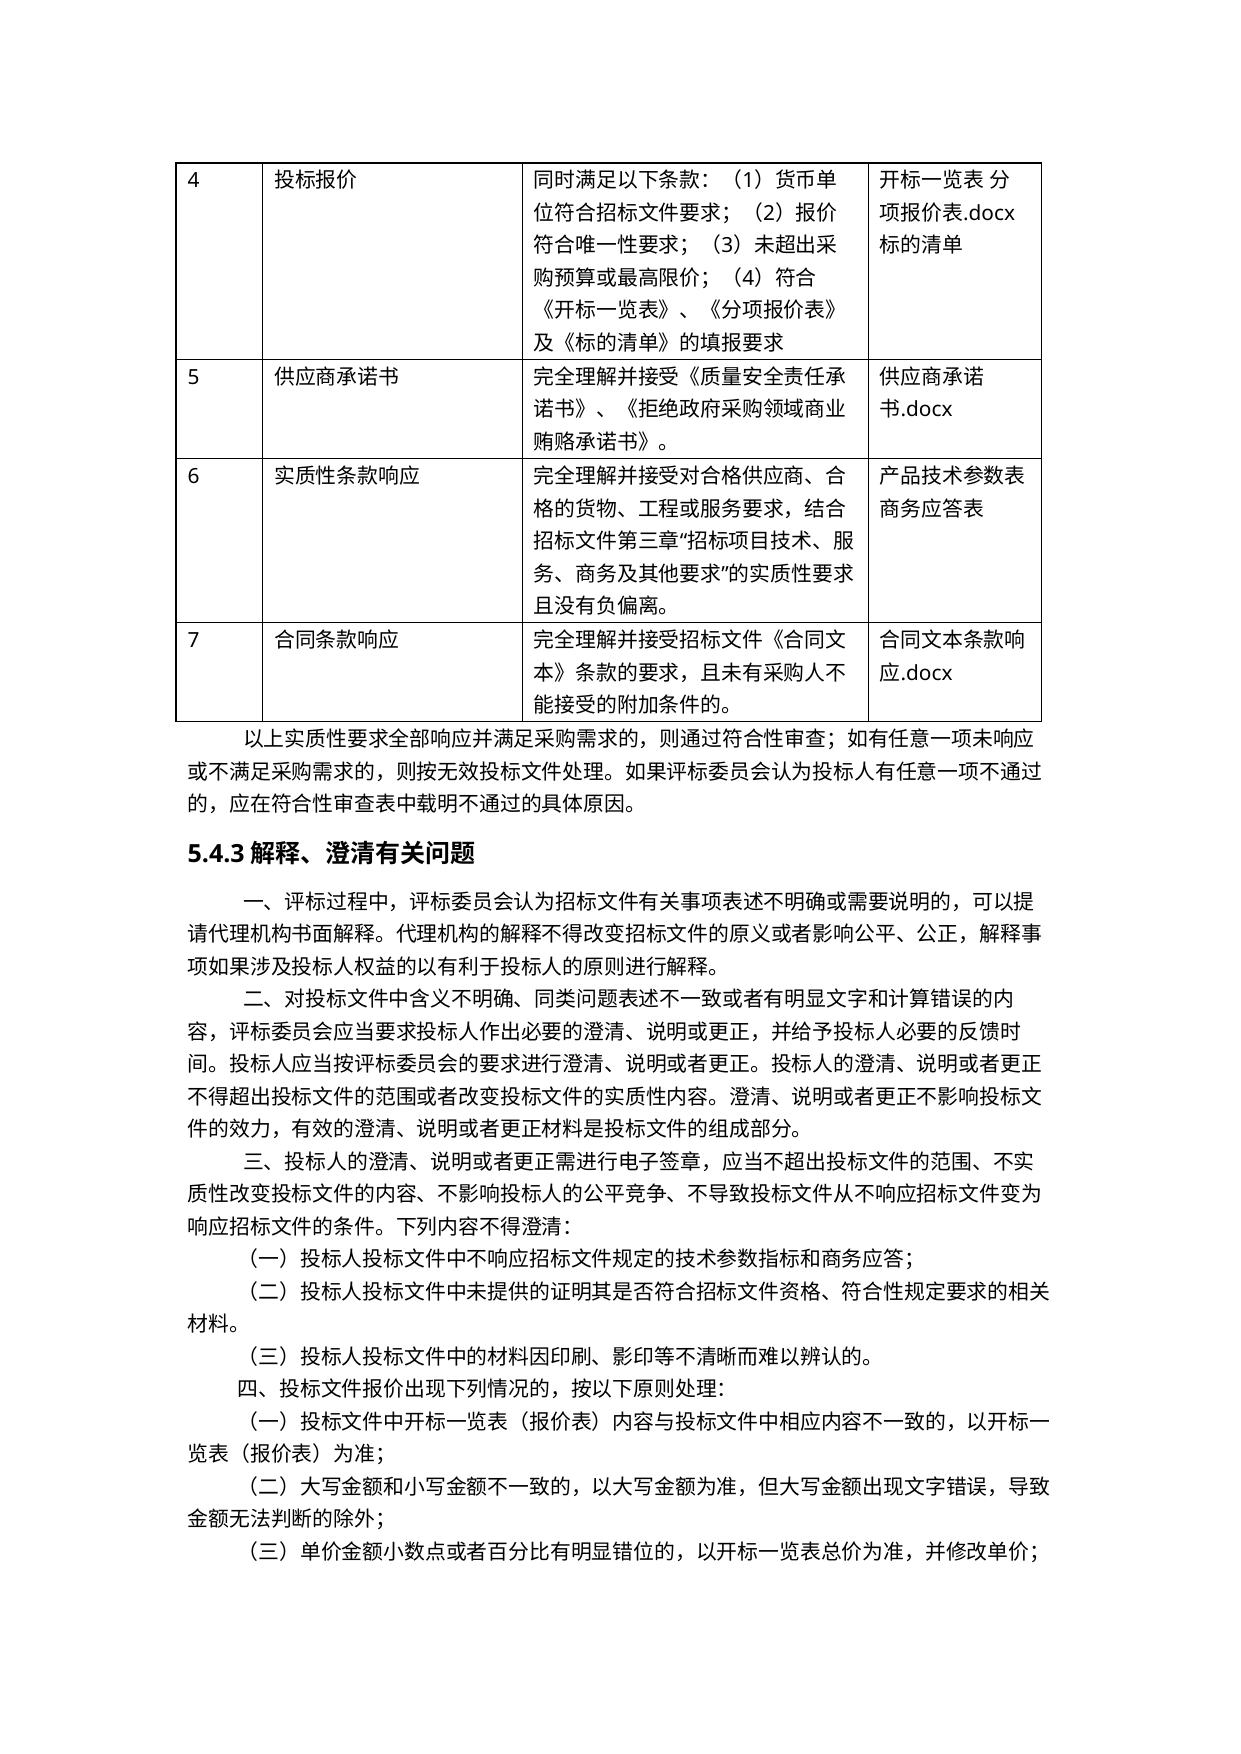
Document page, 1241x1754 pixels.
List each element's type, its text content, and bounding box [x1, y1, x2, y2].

table_cell 7 [177, 623, 262, 721]
text （二）投标人投标文件中未提供的证明其是否符合招标文件资格、符合性规定要求的相关材料。 [187, 1275, 1053, 1340]
table_cell 同时满足以下条款：（1）货币单位符合招标文件要求；（2）报价符合唯一性要求；（3）未超出采购预算或最高限价；（4）符合《开标一览表》、《分项报价表》及《标的清单》的填报要求 [523, 164, 868, 358]
table_cell 完全理解并接受《质量安全责任承诺书》、《拒绝政府采购领域商业贿赂承诺书》。 [523, 360, 868, 458]
table_cell 实质性条款响应 [263, 459, 522, 622]
text 一、评标过程中，评标委员会认为招标文件有关事项表述不明确或需要说明的，可以提请代理机构书面解释。代理机构的解释不得改变招标文件的原义或者影响公平、公正，解释事项如果涉及投标人权益的以有利于投标人的原则进行解释。 [187, 885, 1053, 982]
table_cell 4 [177, 164, 262, 358]
table_cell 5 [177, 360, 262, 458]
table_cell 合同条款响应 [263, 623, 522, 721]
table_cell 供应商承诺书 [263, 360, 522, 458]
table_cell 供应商承诺书.docx [869, 360, 1041, 458]
table_cell 开标一览表 分项报价表.docx 标的清单 [869, 164, 1041, 358]
table_cell 完全理解并接受招标文件《合同文本》条款的要求，且未有采购人不能接受的附加条件的。 [523, 623, 868, 721]
text （三）投标人投标文件中的材料因印刷、影印等不清晰而难以辨认的。 [187, 1340, 1053, 1372]
text （一）投标文件中开标一览表（报价表）内容与投标文件中相应内容不一致的，以开标一览表（报价表）为准； [187, 1405, 1053, 1470]
text （一）投标人投标文件中不响应招标文件规定的技术参数指标和商务应答； [187, 1242, 1053, 1275]
table_cell 6 [177, 459, 262, 622]
table_cell 产品技术参数表 商务应答表 [869, 459, 1041, 622]
table_cell 投标报价 [263, 164, 522, 358]
text 5.4.3解释、澄清有关问题 [187, 820, 1053, 885]
table_cell 合同文本条款响应.docx [869, 623, 1041, 721]
table_cell 完全理解并接受对合格供应商、合格的货物、工程或服务要求，结合招标文件第三章“招标项目技术、服务、商务及其他要求”的实质性要求且没有负偏离。 [523, 459, 868, 622]
text 三、投标人的澄清、说明或者更正需进行电子签章，应当不超出投标文件的范围、不实质性改变投标文件的内容、不影响投标人的公平竞争、不导致投标文件从不响应招标文件变为响应招标文件的条件。下列内容不得澄清： [187, 1145, 1053, 1242]
text 四、投标文件报价出现下列情况的，按以下原则处理： [187, 1372, 1053, 1405]
text 以上实质性要求全部响应并满足采购需求的，则通过符合性审查；如有任意一项未响应或不满足采购需求的，则按无效投标文件处理。如果评标委员会认为投标人有任意一项不通过的，应在符合性审查表中载明不通过的具体原因。 [187, 722, 1053, 820]
text 二、对投标文件中含义不明确、同类问题表述不一致或者有明显文字和计算错误的内容，评标委员会应当要求投标人作出必要的澄清、说明或更正，并给予投标人必要的反馈时间。投标人应当按评标委员会的要求进行澄清、说明或者更正。投标人的澄清、说明或者更正不得超出投标文件的范围或者改变投标文件的实质性内容。澄清、说明或者更正不影响投标文件的效力，有效的澄清、说明或者更正材料是投标文件的组成部分。 [187, 982, 1053, 1145]
text （二）大写金额和小写金额不一致的，以大写金额为准，但大写金额出现文字错误，导致金额无法判断的除外； [187, 1470, 1053, 1535]
text （三）单价金额小数点或者百分比有明显错位的，以开标一览表总价为准，并修改单价； [187, 1535, 1053, 1567]
